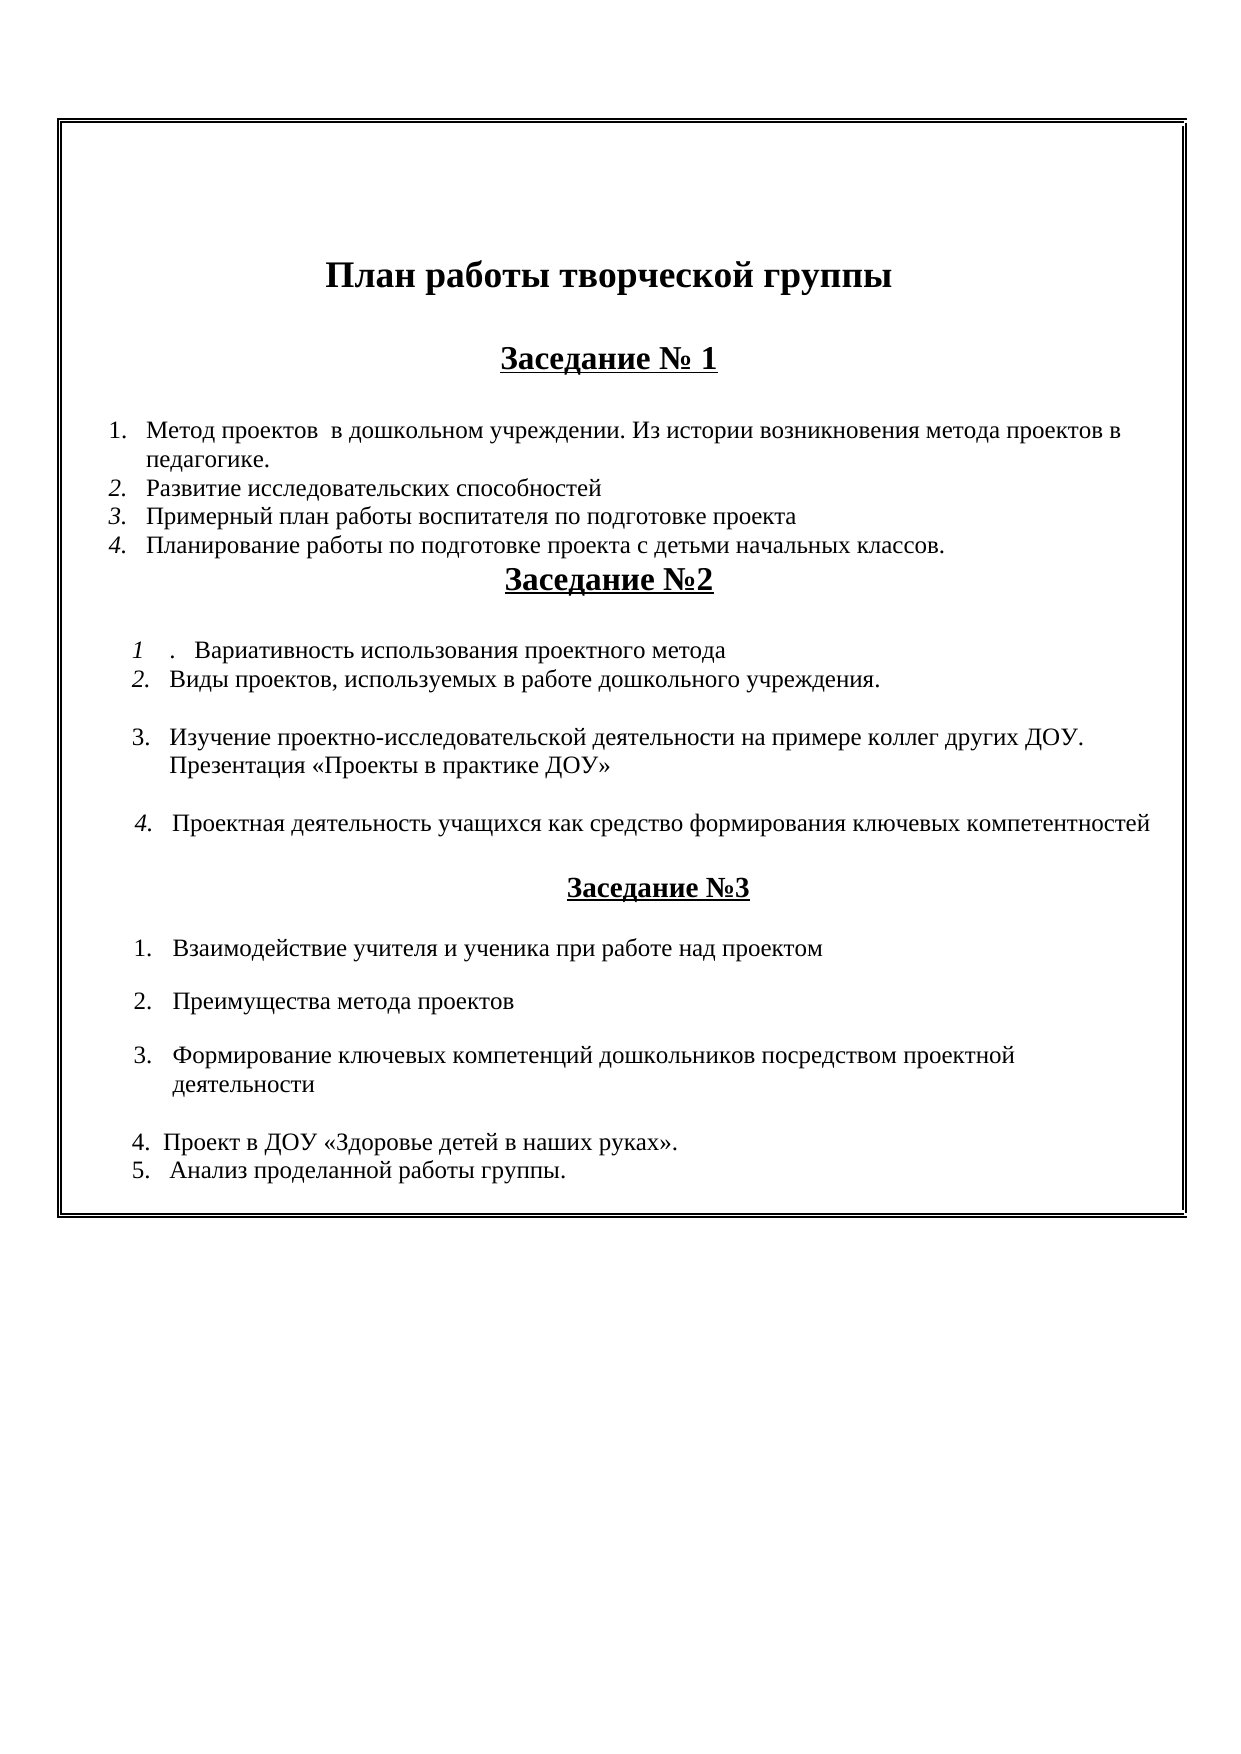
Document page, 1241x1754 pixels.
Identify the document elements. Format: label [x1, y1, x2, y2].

table_cell [62, 123, 1184, 1213]
